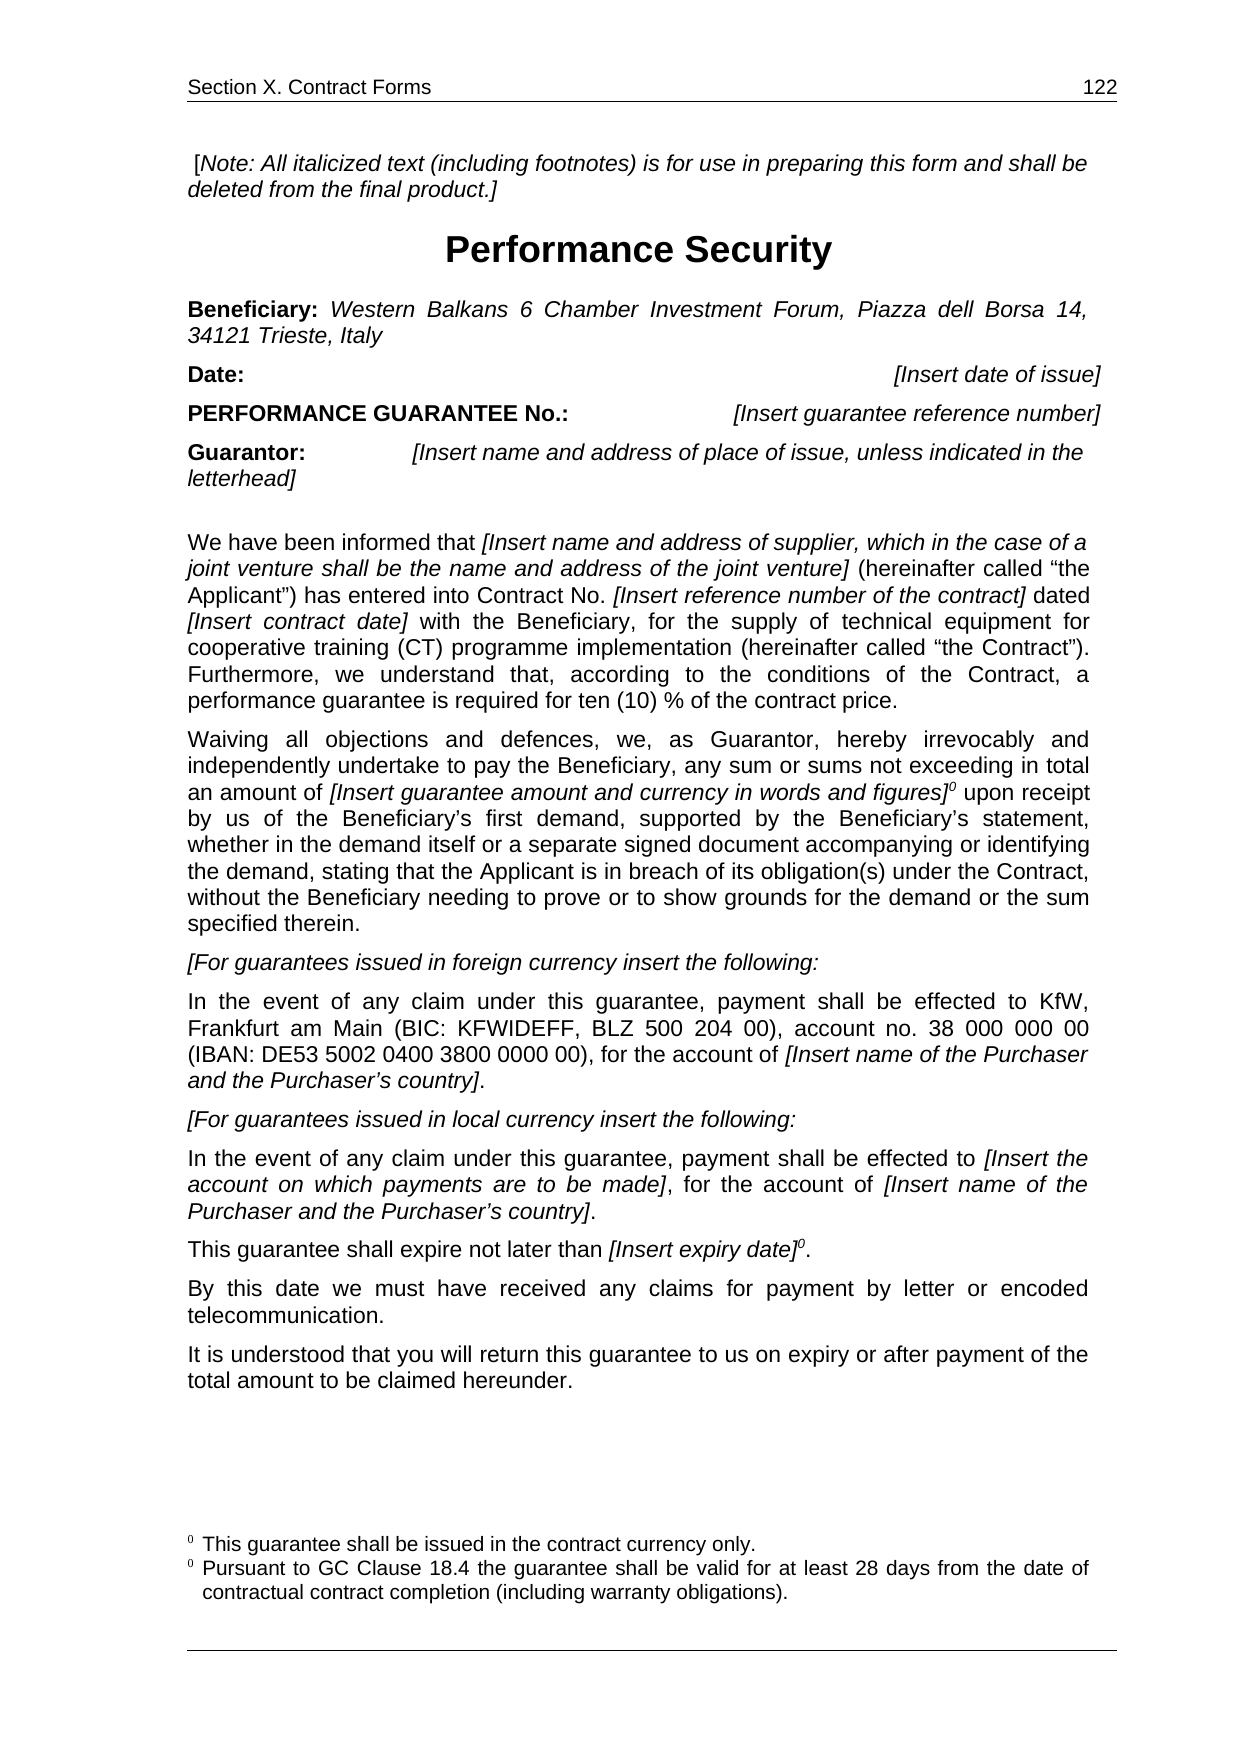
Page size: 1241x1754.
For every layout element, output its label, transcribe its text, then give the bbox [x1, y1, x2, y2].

text Performance Security [187, 228, 1090, 271]
text We have been informed that [Insert name and address of supplier, which in the case of a joint venture shall be the name and address of the joint venture] (hereinafter called “the Applicant”) has entered into Contract No. [Insert reference number of the contract] dated [Insert contract date] with the Beneficiary, for the supply of technical equipment for cooperative training (CT) programme implementation (hereinafter called “the Contract”). Furthermore, we understand that, according to the conditions of the Contract, a performance guarantee is required for ten (10) % of the contract price. [187, 529, 1090, 713]
text Beneficiary: Western Balkans 6 Chamber Investment Forum, Piazza dell Borsa 14, 34121 Trieste, Italy [187, 296, 1090, 348]
text In the event of any claim under this guarantee, payment shall be effected to KfW, Frankfurt am Main (BIC: KFWIDEFF, BLZ 500 204 00), account no. 38 000 000 00 (IBAN: DE53 5002 0400 3800 0000 00), for the account of [Insert name of the Purchaser and the Purchaser’s country]. [187, 988, 1090, 1093]
text In the event of any claim under this guarantee, payment shall be effected to [Insert the account on which payments are to be made], for the account of [Insert name of the Purchaser and the Purchaser’s country]. [187, 1145, 1090, 1224]
text Waiving all objections and defences, we, as Guarantor, hereby irrevocably and independently undertake to pay the Beneficiary, any sum or sums not exceeding in total an amount of [Insert guarantee amount and currency in words and figures] upon receipt by us of the Beneficiary’s first demand, supported by the Beneficiary’s statement, whether in the demand itself or a separate signed document accompanying or identifying the demand, stating that the Applicant is in breach of its obligation(s) under the Contract, without the Beneficiary needing to prove or to show grounds for the demand or the sum specified therein. [187, 726, 1090, 937]
text It is understood that you will return this guarantee to us on expiry or after payment of the total amount to be claimed hereunder. [187, 1341, 1090, 1393]
text Guarantor: [Insert name and address of place of issue, unless indicated in the letterhead] [187, 439, 1090, 491]
text [For guarantees issued in foreign currency insert the following: [187, 949, 1090, 976]
text [Note: All italicized text (including footnotes) is for use in preparing this form and shall be deleted from the final product.] [187, 150, 1090, 203]
text PERFORMANCE GUARANTEE No.: [Insert guarantee reference number] [187, 400, 1090, 426]
text By this date we must have received any claims for payment by letter or encoded telecommunication. [187, 1275, 1090, 1328]
text Date: [Insert date of issue] [187, 361, 1090, 387]
text This guarantee shall expire not later than [Insert expiry date]. [187, 1236, 1090, 1263]
text [For guarantees issued in local currency insert the following: [187, 1106, 1090, 1132]
